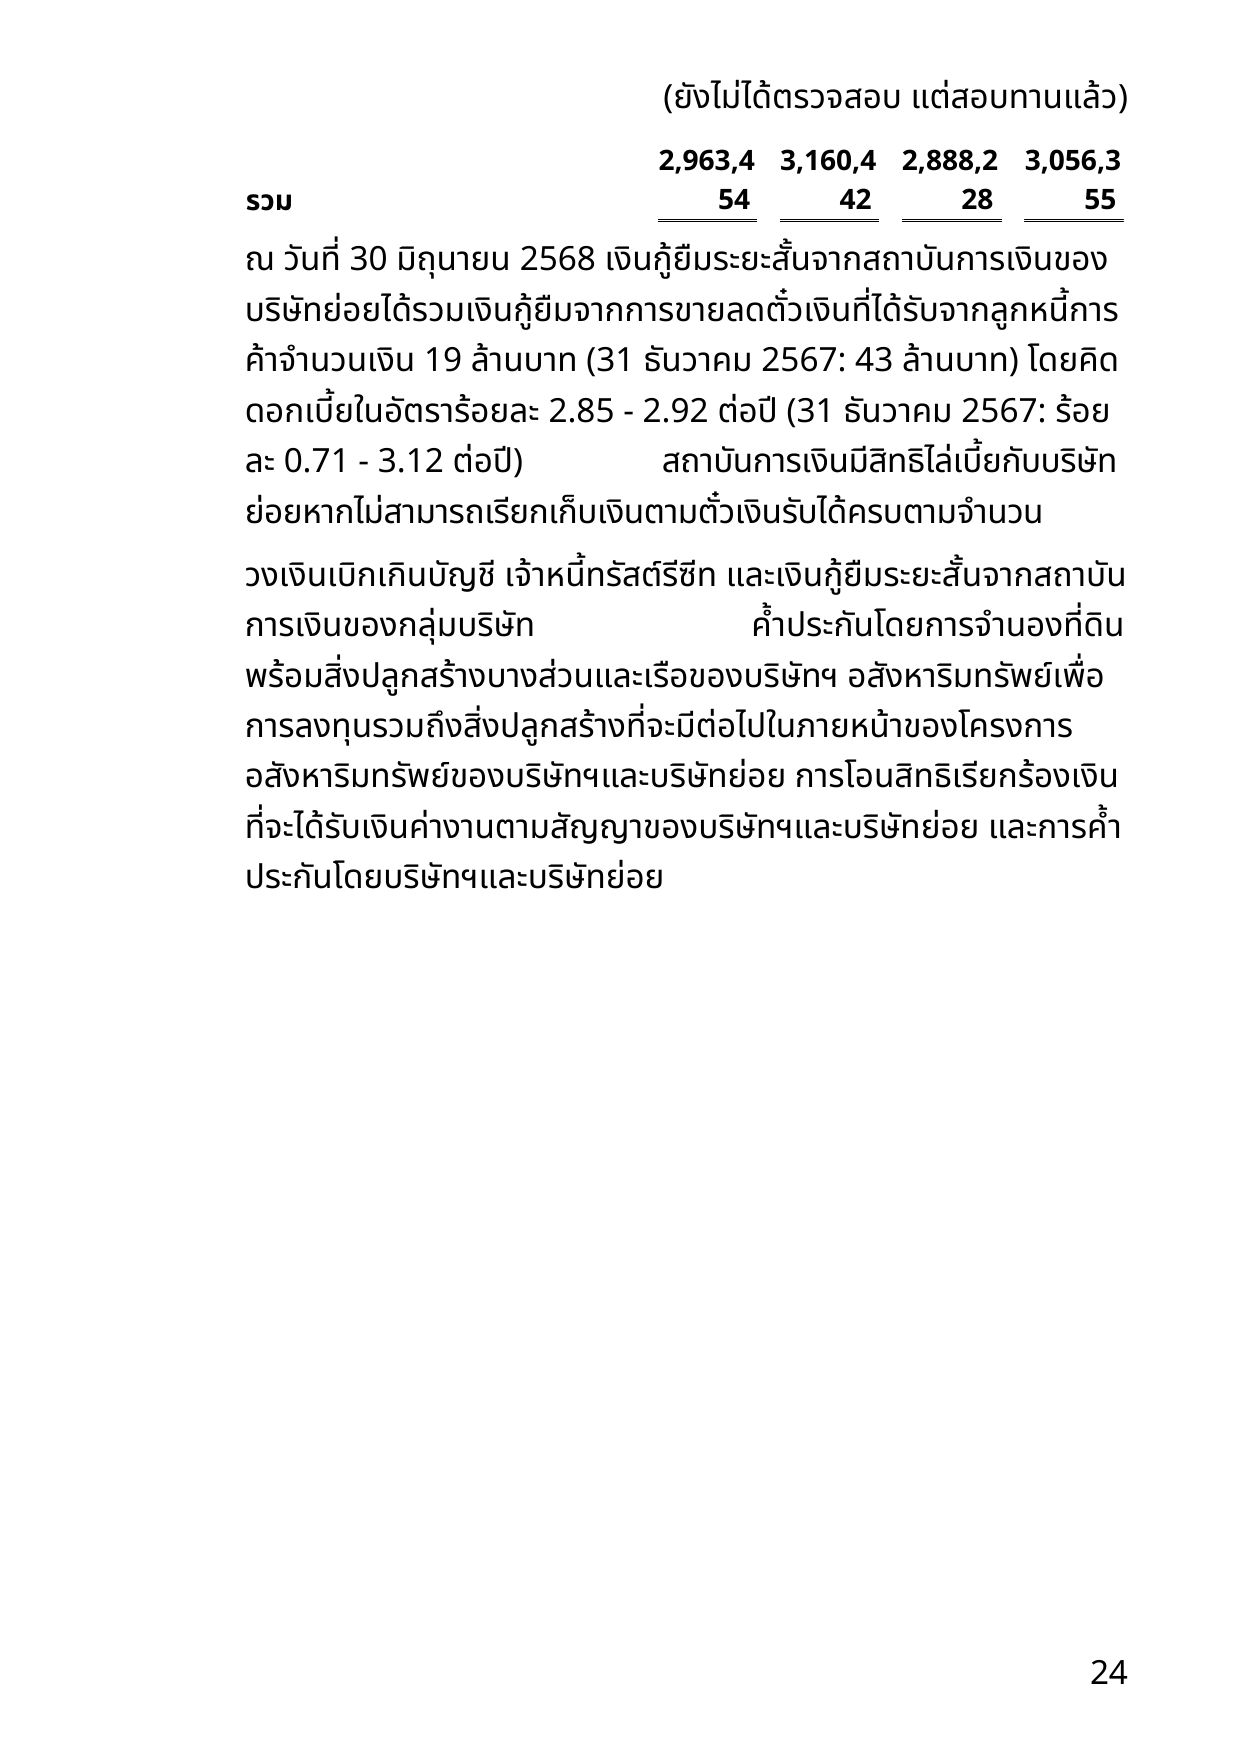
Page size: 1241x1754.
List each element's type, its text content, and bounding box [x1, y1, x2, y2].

table_cell รวม [234, 141, 647, 222]
table_cell 2,963,454 [647, 141, 768, 222]
list วงเงินเบิกเกินบัญชี เจ้าหนี้ทรัสต์รีซีท และเงินกู้ยืมระยะสั้นจากสถาบันการเงินของกลุ่มบริษัท ค้ำประกันโดยการจำนองที่ดินพร้อมสิ่งปลูกสร้างบางส่วนและเรือของบริษัทฯ อสังหาริมทรัพย์เพื่อ การลงทุนรวมถึงสิ่งปลูกสร้างที่จะมีต่อไปในภายหน้าของโครงการอสังหาริมทรัพย์ของบริษัทฯและบริษัทย่อย การโอนสิทธิเรียกร้องเงินที่จะได้รับเงินค่างานตามสัญญาของบริษัทฯและบริษัทย่อย และการค้ำประกันโดยบริษัทฯและบริษัทย่อย [244, 551, 1128, 904]
table_cell 3,056,355 [1013, 141, 1135, 222]
table_cell 2,888,228 [890, 141, 1013, 222]
table_cell 3,160,442 [769, 141, 890, 222]
text ณ วันที่ 30 มิถุนายน 2568 เงินกู้ยืมระยะสั้นจากสถาบันการเงินของบริษัทย่อยได้รวมเงินกู้ยืมจากการขายลดตั๋วเงินที่ได้รับจากลูกหนี้การค้าจำนวนเงิน 19 ล้านบาท (31 ธันวาคม 2567: 43 ล้านบาท) โดยคิดดอกเบี้ยในอัตราร้อยละ 2.85 - 2.92 ต่อปี (31 ธันวาคม 2567: ร้อยละ 0.71 - 3.12 ต่อปี) สถาบันการเงินมีสิทธิไล่เบี้ยกับบริษัทย่อยหากไม่สามารถเรียกเก็บเงินตามตั๋วเงินรับได้ครบตามจำนวน [244, 235, 1128, 538]
